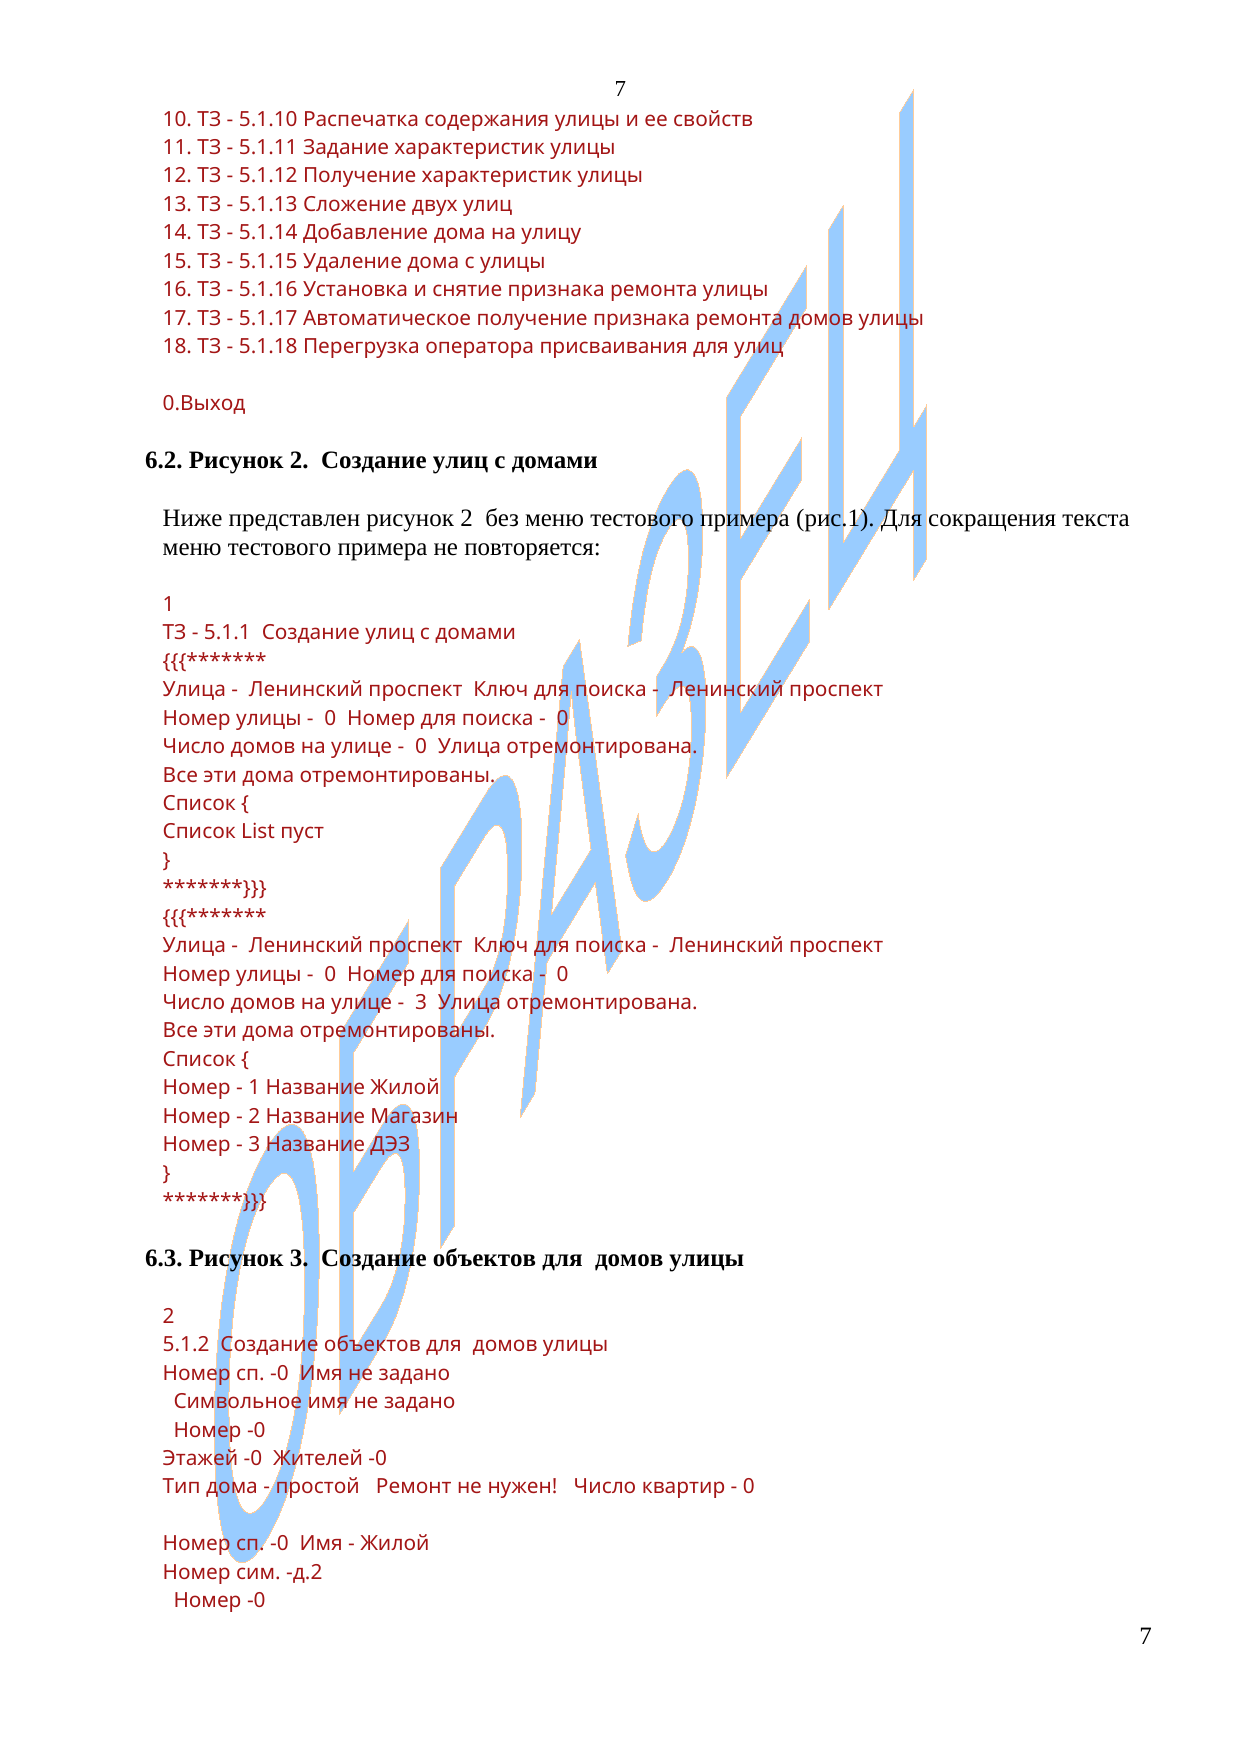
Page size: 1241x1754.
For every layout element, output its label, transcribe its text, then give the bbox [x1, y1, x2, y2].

text } [162, 1158, 1152, 1186]
text Ниже представлен рисунок 2 без меню тестового примера (рис.1). Для сокращения текста меню тестового примера не повторяется: [162, 503, 1152, 560]
text Список List пуст [162, 817, 1152, 845]
text Номер улицы - 0 Номер для поиска - 0 [162, 703, 1152, 731]
text Этажей -0 Жителей -0 [162, 1443, 1152, 1472]
text 18. ТЗ - 5.1.18 Перегрузка оператора присваивания для улиц [162, 331, 1152, 360]
text 10. ТЗ - 5.1.10 Распечатка содержания улицы и ее свойств [162, 104, 1152, 132]
text Номер - 2 Название Магазин [162, 1101, 1152, 1129]
text Номер -0 [162, 1415, 1152, 1443]
text 17. ТЗ - 5.1.17 Автоматическое получение признака ремонта домов улицы [162, 303, 1152, 331]
text Число домов на улице - 0 Улица отремонтирована. [162, 731, 1152, 760]
text *******}}} [162, 873, 1152, 902]
text Все эти дома отремонтированы. [162, 760, 1152, 788]
text Номер сп. -0 Имя - Жилой [162, 1528, 1152, 1557]
subtitle 6.2. Рисунок 2. Создание улиц с домами [145, 445, 1166, 474]
text Число домов на улице - 3 Улица отремонтирована. [162, 987, 1152, 1016]
text Список { [162, 788, 1152, 817]
text {{{******* [162, 902, 1152, 930]
text 2 [162, 1301, 1152, 1329]
text Символьное имя не задано [162, 1386, 1152, 1415]
text 14. ТЗ - 5.1.14 Добавление дома на улицу [162, 217, 1152, 246]
text 15. ТЗ - 5.1.15 Удаление дома с улицы [162, 246, 1152, 274]
text {{{******* [162, 646, 1152, 674]
text Все эти дома отремонтированы. [162, 1016, 1152, 1044]
text Улица - Ленинский проспект Ключ для поиска - Ленинский проспект [162, 674, 1152, 703]
text 16. ТЗ - 5.1.16 Установка и снятие признака ремонта улицы [162, 274, 1152, 303]
text 0.Выход [162, 388, 1152, 417]
text Улица - Ленинский проспект Ключ для поиска - Ленинский проспект [162, 930, 1152, 959]
text 1 [162, 589, 1152, 617]
text 12. ТЗ - 5.1.12 Получение характеристик улицы [162, 161, 1152, 189]
text *******}}} [162, 1186, 1152, 1215]
text Список { [162, 1044, 1152, 1072]
text Номер сим. -д.2 [162, 1557, 1152, 1585]
text ТЗ - 5.1.1 Создание улиц с домами [162, 617, 1152, 646]
text 11. ТЗ - 5.1.11 Задание характеристик улицы [162, 132, 1152, 161]
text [162, 1472, 1152, 1500]
text 13. ТЗ - 5.1.13 Сложение двух улиц [162, 189, 1152, 217]
text Номер - 1 Название Жилой [162, 1072, 1152, 1101]
text Номер сп. -0 Имя не задано [162, 1358, 1152, 1386]
text } [162, 845, 1152, 873]
text Номер -0 [162, 1585, 1152, 1614]
text Номер улицы - 0 Номер для поиска - 0 [162, 959, 1152, 987]
text 5.1.2 Создание объектов для домов улицы [162, 1329, 1152, 1358]
subtitle 6.3. Рисунок 3. Создание объектов для домов улицы [145, 1243, 1166, 1272]
text Номер - 3 Название ДЭЗ [162, 1129, 1152, 1158]
